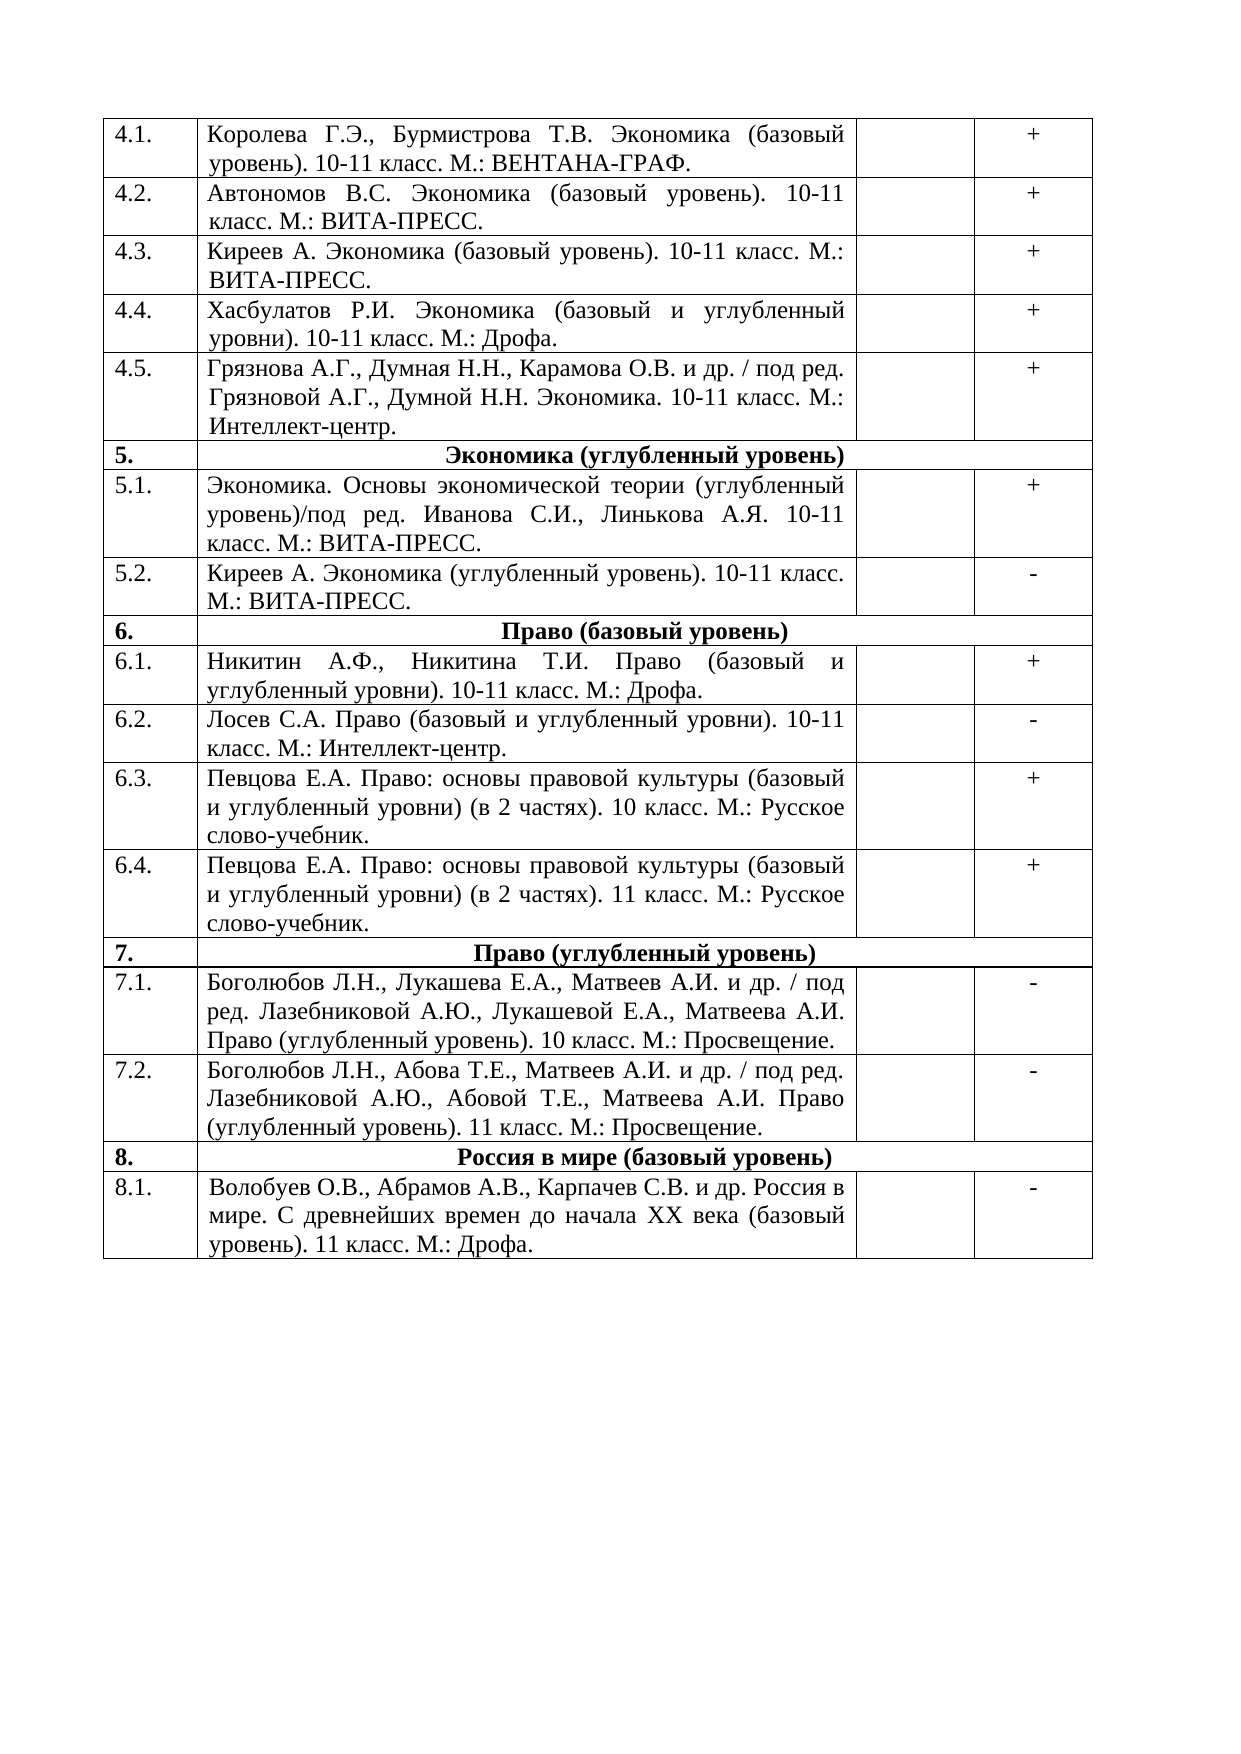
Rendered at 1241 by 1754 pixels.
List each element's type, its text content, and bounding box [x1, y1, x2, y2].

table_cell 5.1. [104, 470, 197, 557]
table_cell [857, 558, 974, 615]
table_cell Автономов В.С. Экономика (базовый уровень). 10-11 класс. М.: ВИТА-ПРЕСС. [198, 178, 856, 235]
table_cell + [975, 353, 1092, 439]
table_cell [857, 119, 974, 177]
table_cell Экономика (углубленный уровень) [198, 441, 1092, 469]
table_cell + [975, 178, 1092, 235]
table_cell Киреев А. Экономика (базовый уровень). 10-11 класс. М.: ВИТА-ПРЕСС. [198, 236, 856, 294]
table_cell Королева Г.Э., Бурмистрова Т.В. Экономика (базовый уровень). 10-11 класс. М.: ВЕНТАНА-ГРАФ. [198, 119, 856, 177]
table_cell [857, 705, 974, 762]
table_cell [857, 646, 974, 703]
table_cell 6. [104, 616, 197, 645]
table_cell + [975, 295, 1092, 352]
table_cell 4.5. [104, 353, 197, 439]
table_cell + [975, 236, 1092, 294]
table_cell [857, 850, 974, 937]
table_cell [857, 968, 974, 1054]
table_cell Право (базовый уровень) [198, 616, 1092, 645]
table_cell Боголюбов Л.Н., Абова Т.Е., Матвеев А.И. и др. / под ред. Лазебниковой А.Ю., Абовой Т.Е., Матвеева А.И. Право (углубленный уровень). 11 класс. М.: Просвещение. [198, 1055, 856, 1141]
table_cell Волобуев О.В., Абрамов А.В., Карпачев С.В. и др. Россия в мире. С древнейших времен до начала XX века (базовый уровень). 11 класс. М.: Дрофа. [198, 1172, 856, 1258]
table_cell Экономика. Основы экономической теории (углубленный уровень)/под ред. Иванова С.И., Линькова А.Я. 10-11 класс. М.: ВИТА-ПРЕСС. [198, 470, 856, 557]
table_cell + [975, 470, 1092, 557]
table_cell 7.2. [104, 1055, 197, 1141]
table_cell Россия в мире (базовый уровень) [198, 1142, 1092, 1171]
table_cell 4.3. [104, 236, 197, 294]
table_cell + [975, 646, 1092, 703]
table_cell - [975, 705, 1092, 762]
table_cell Лосев С.А. Право (базовый и углубленный уровни). 10-11 класс. М.: Интеллект-центр. [198, 705, 856, 762]
table_cell [857, 178, 974, 235]
table_cell - [975, 1055, 1092, 1141]
table_cell [857, 353, 974, 439]
table_cell 8. [104, 1142, 197, 1171]
table_cell 5. [104, 441, 197, 469]
table_cell Право (углубленный уровень) [198, 938, 1092, 966]
table_cell 8.1. [104, 1172, 197, 1258]
table_cell [857, 1172, 974, 1258]
table_cell 7. [104, 938, 197, 966]
table_cell - [975, 968, 1092, 1054]
table_cell [857, 763, 974, 849]
table_cell 6.2. [104, 705, 197, 762]
table_cell + [975, 119, 1092, 177]
table_cell - [975, 1172, 1092, 1258]
table_cell 5.2. [104, 558, 197, 615]
table_cell 7.1. [104, 968, 197, 1054]
table_cell [857, 295, 974, 352]
table_cell Певцова Е.А. Право: основы правовой культуры (базовый и углубленный уровни) (в 2 частях). 10 класс. М.: Русское слово-учебник. [198, 763, 856, 849]
table_cell 4.2. [104, 178, 197, 235]
table_cell 4.1. [104, 119, 197, 177]
table_cell Певцова Е.А. Право: основы правовой культуры (базовый и углубленный уровни) (в 2 частях). 11 класс. М.: Русское слово-учебник. [198, 850, 856, 937]
table_cell Киреев А. Экономика (углубленный уровень). 10-11 класс. М.: ВИТА-ПРЕСС. [198, 558, 856, 615]
table_cell 4.4. [104, 295, 197, 352]
table_cell Хасбулатов Р.И. Экономика (базовый и углубленный уровни). 10-11 класс. М.: Дрофа. [198, 295, 856, 352]
table_cell [857, 236, 974, 294]
table_cell + [975, 763, 1092, 849]
table_cell [857, 1055, 974, 1141]
table_cell 6.1. [104, 646, 197, 703]
table_cell Грязнова А.Г., Думная Н.Н., Карамова О.В. и др. / под ред. Грязновой А.Г., Думной Н.Н. Экономика. 10-11 класс. М.: Интеллект-центр. [198, 353, 856, 439]
table_cell 6.3. [104, 763, 197, 849]
table_cell + [975, 850, 1092, 937]
table_cell Боголюбов Л.Н., Лукашева Е.А., Матвеев А.И. и др. / под ред. Лазебниковой А.Ю., Лукашевой Е.А., Матвеева А.И. Право (углубленный уровень). 10 класс. М.: Просвещение. [198, 968, 856, 1054]
table_cell 6.4. [104, 850, 197, 937]
table_cell [857, 470, 974, 557]
table_cell Никитин А.Ф., Никитина Т.И. Право (базовый и углубленный уровни). 10-11 класс. М.: Дрофа. [198, 646, 856, 703]
table_cell - [975, 558, 1092, 615]
